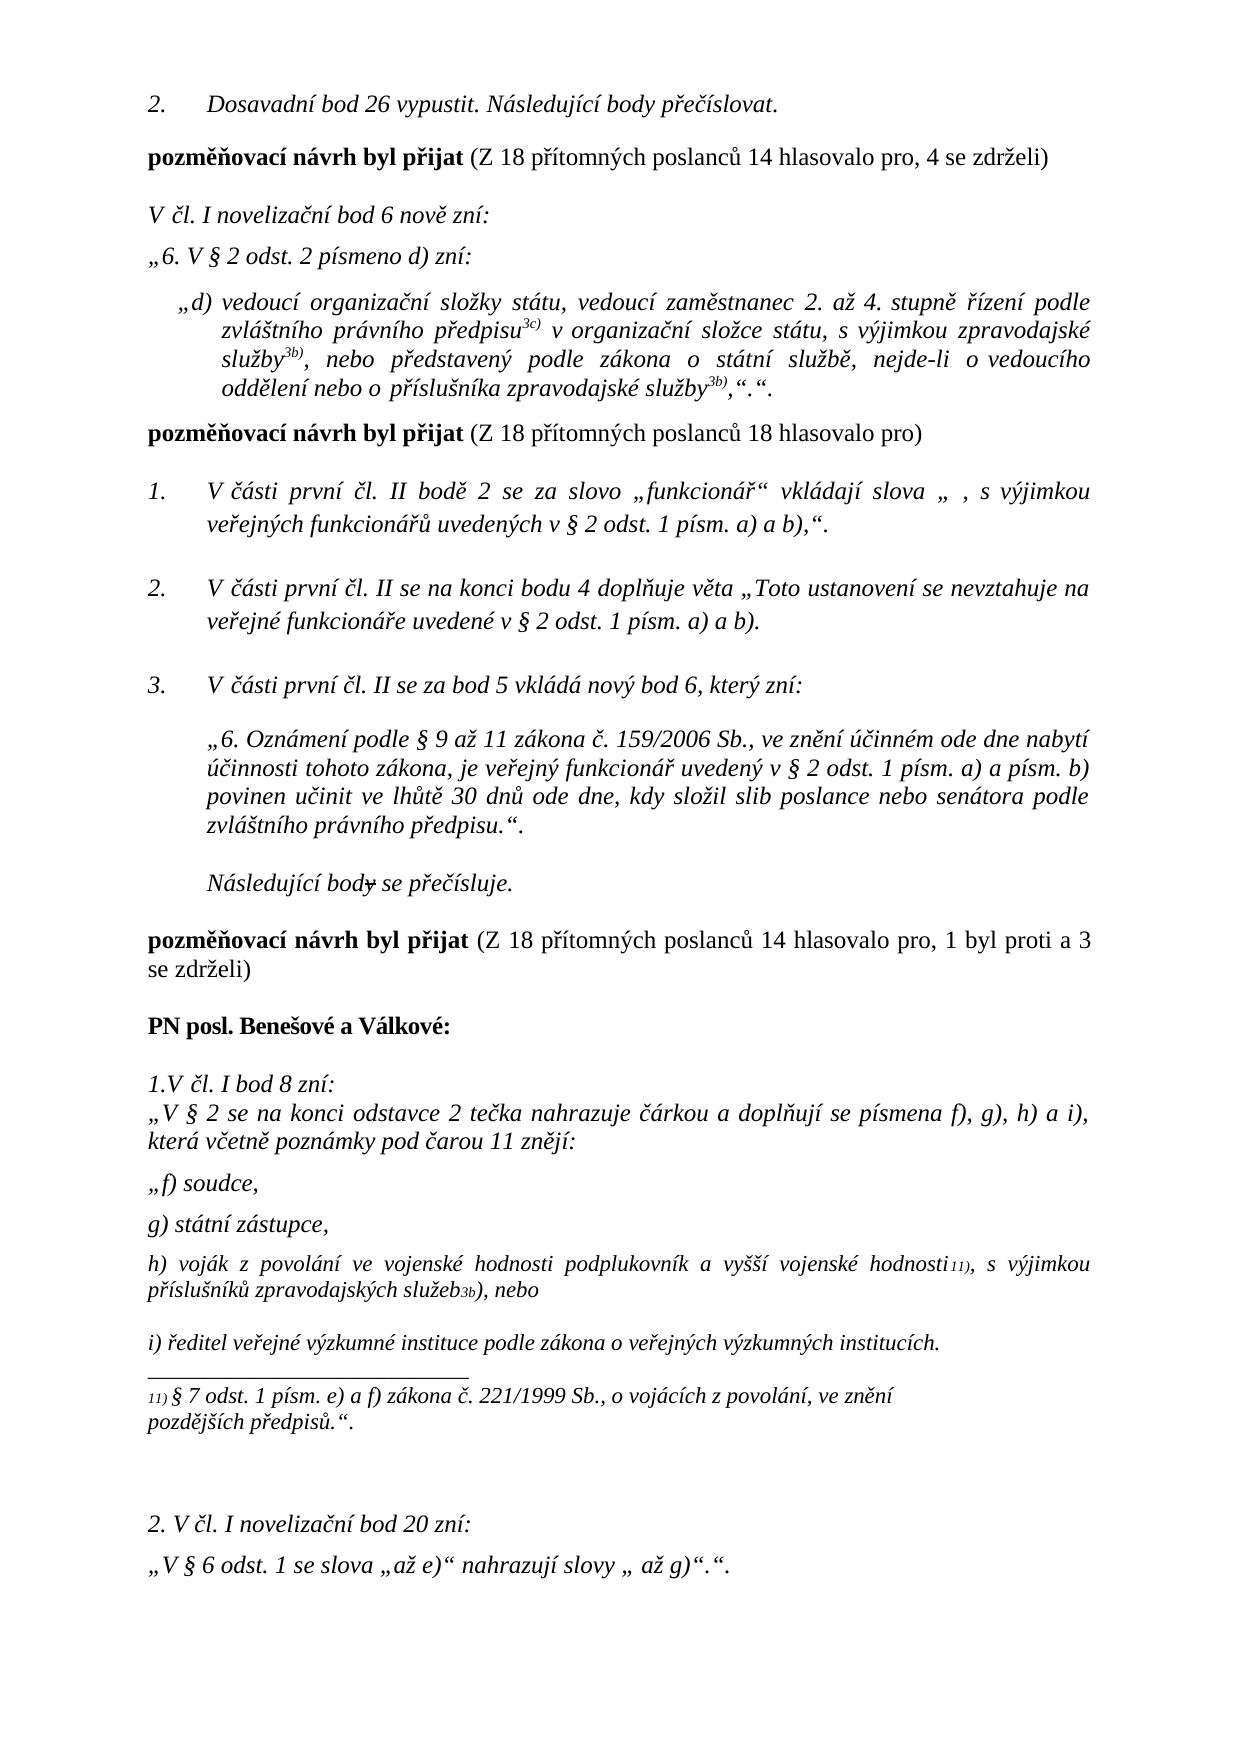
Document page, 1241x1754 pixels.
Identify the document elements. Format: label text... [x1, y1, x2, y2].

text PN posl. Benešové a Válkové: [148, 1011, 1093, 1040]
list Dosavadní bod 26 vypustit. Následující body přečíslovat. [148, 89, 1093, 117]
text „f) soudce, [148, 1168, 1093, 1196]
text „d) vedoucí organizační složky státu, vedoucí zaměstnanec 2. až 4. stupně řízení podle zvláštního právního předpisu3c) v organizační složce státu, s výjimkou zpravodajské služby3b), nebo představený podle zákona o státní službě, nejde-li o vedoucího oddělení nebo o příslušníka zpravodajské služby3b),“.“. [177, 287, 1093, 402]
text Následující body se přečísluje. [207, 868, 1093, 896]
list V čl. I bod 8 zní: [148, 1069, 1093, 1098]
list V čl. I novelizační bod 20 zní: [148, 1509, 1093, 1538]
text g) státní zástupce, [148, 1209, 1093, 1238]
text „6. V § 2 odst. 2 písmeno d) zní: [148, 241, 1093, 270]
text „6. Oznámení podle § 9 až 11 zákona č. 159/2006 Sb., ve znění účinném ode dne nabytí účinnosti tohoto zákona, je veřejný funkcionář uvedený v § 2 odst. 1 písm. a) a písm. b) povinen učinit ve lhůtě 30 dnů ode dne, kdy složil slib poslance nebo senátora podle zvláštního právního předpisu.“. [207, 724, 1093, 839]
list V části první čl. II se za bod 5 vkládá nový bod 6, který zní: [148, 670, 1093, 699]
text pozdějších předpisů.“. [148, 1408, 1093, 1434]
text i) ředitel veřejné výzkumné instituce podle zákona o veřejných výzkumných institucích. [148, 1329, 1093, 1356]
text ____________________________ [148, 1356, 1093, 1382]
text „V § 2 se na konci odstavce 2 tečka nahrazuje čárkou a doplňují se písmena f), g), h) a i), která včetně poznámky pod čarou 11 znějí: [148, 1098, 1093, 1155]
text h) voják z povolání ve vojenské hodnosti podplukovník a vyšší vojenské hodnosti11), s výjimkou příslušníků zpravodajských služeb3b), nebo [148, 1250, 1093, 1303]
list V části první čl. II bodě 2 se za slovo „funkcionář“ vkládají slova „ , s výjimkou veřejných funkcionářů uvedených v § 2 odst. 1 písm. a) a b),“. [148, 476, 1093, 538]
text „V § 6 odst. 1 se slova „až e)“ nahrazují slovy „ až g)“.“. [148, 1550, 1093, 1579]
text pozměňovací návrh byl přijat (Z 18 přítomných poslanců 14 hlasovalo pro, 1 byl proti a 3 se zdrželi) [148, 925, 1093, 983]
text V čl. I novelizační bod 6 nově zní: [148, 200, 1093, 229]
text 11) § 7 odst. 1 písm. e) a f) zákona č. 221/1999 Sb., o vojácích z povolání, ve znění [148, 1382, 1093, 1408]
text pozměňovací návrh byl přijat (Z 18 přítomných poslanců 18 hlasovalo pro) [148, 418, 1093, 447]
list V části první čl. II se na konci bodu 4 doplňuje věta „Toto ustanovení se nevztahuje na veřejné funkcionáře uvedené v § 2 odst. 1 písm. a) a b). [148, 573, 1093, 635]
text pozměňovací návrh byl přijat (Z 18 přítomných poslanců 14 hlasovalo pro, 4 se zdrželi) [148, 142, 1093, 171]
